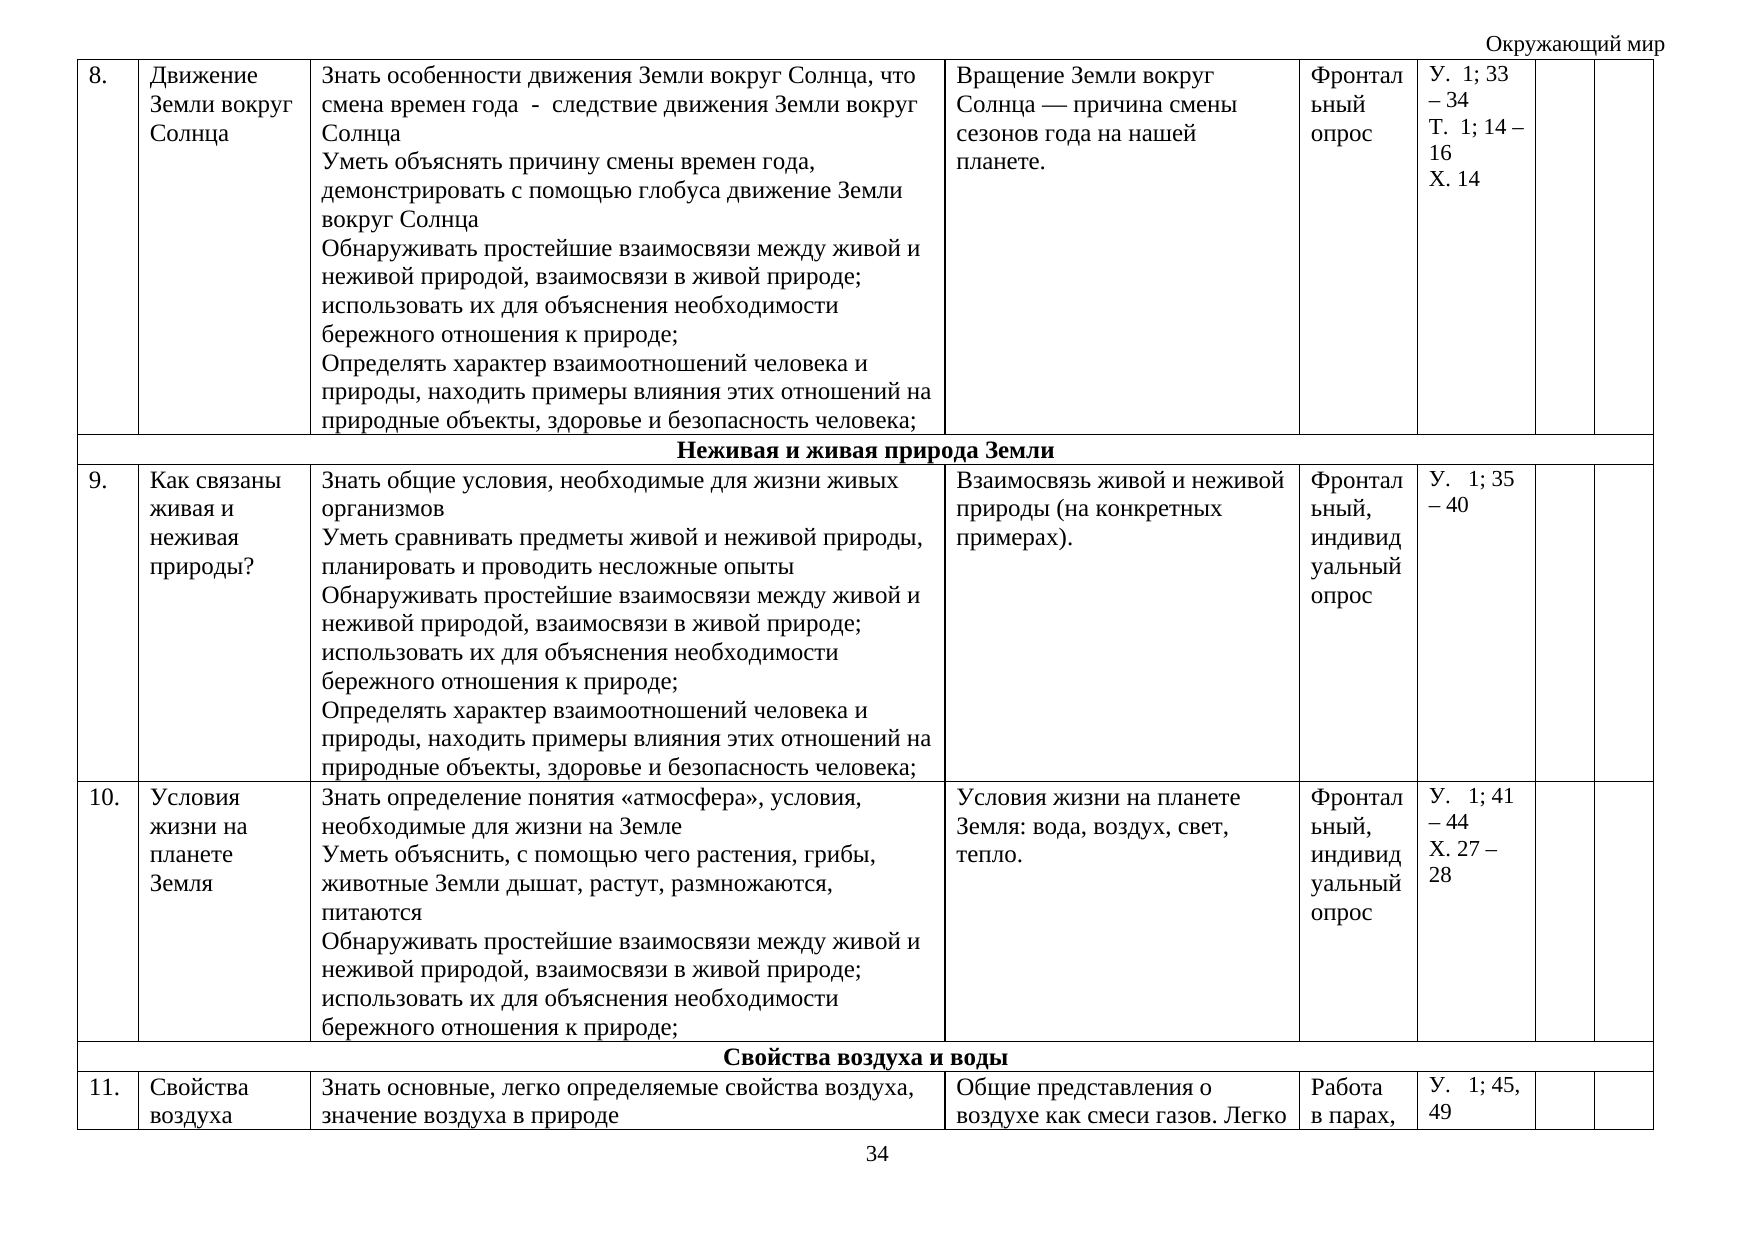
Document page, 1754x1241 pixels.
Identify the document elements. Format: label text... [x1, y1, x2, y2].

table_cell [78, 60, 138, 434]
table_cell [78, 465, 138, 781]
table_cell Фронтальный, индивидуальный опрос [1300, 782, 1417, 1041]
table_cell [946, 1072, 1299, 1129]
table_cell Взаимосвязь живой и неживой природы (на конкретных примерах). [946, 465, 1299, 781]
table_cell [139, 1072, 310, 1129]
table_cell [1536, 782, 1594, 1041]
table_cell Неживая и живая природа Земли [78, 435, 1653, 464]
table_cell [1300, 1072, 1417, 1129]
table_cell [1536, 465, 1594, 781]
table_cell Движение Земли вокруг Солнца [139, 60, 310, 434]
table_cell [1418, 1072, 1535, 1129]
table_cell [1595, 465, 1653, 781]
table_cell [78, 1072, 138, 1129]
table_cell Как связаны живая и неживая природы? [139, 465, 310, 781]
table_cell Свойства воздуха и воды [78, 1042, 1653, 1071]
table_cell [1595, 782, 1653, 1041]
table_cell Знать определение понятия «атмосфера», условия, необходимые для жизни на Земле Уметь объяснить, с помощью чего растения, грибы, животные Земли дышат, растут, размножаются, питаются Обнаруживать простейшие взаимосвязи между живой и неживой природой, взаимосвязи в живой природе; использовать их для объяснения необходимости бережного отношения к природе; [311, 782, 944, 1041]
table_cell Фронтальный опрос [1300, 60, 1417, 434]
table_cell Знать особенности движения Земли вокруг Солнца, что смена времен года - следствие движения Земли вокруг Солнца Уметь объяснять причину смены времен года, демонстрировать с помощью глобуса движение Земли вокруг Солнца Обнаруживать простейшие взаимосвязи между живой и неживой природой, взаимосвязи в живой природе; использовать их для объяснения необходимости бережного отношения к природе; Определять характер взаимоотношений человека и природы, находить примеры влияния этих отношений на природные объекты, здоровье и безопасность человека; [311, 60, 944, 434]
table_cell [1595, 60, 1653, 434]
table_cell [1595, 1072, 1653, 1129]
table_cell Условия жизни на планете Земля [139, 782, 310, 1041]
table_cell У. 1; 33 – 34 Т. 1; 14 – 16 Х. 14 [1418, 60, 1535, 434]
table_cell [1536, 60, 1594, 434]
table_cell Фронтальный, индивидуальный опрос [1300, 465, 1417, 781]
table_cell Вращение Земли вокруг Солнца — причина смены сезонов года на нашей планете. [946, 60, 1299, 434]
table_cell Условия жизни на планете Земля: вода, воздух, свет, тепло. [946, 782, 1299, 1041]
table_cell Знать общие условия, необходимые для жизни живых организмов Уметь сравнивать предметы живой и неживой природы, планировать и проводить несложные опыты Обнаруживать простейшие взаимосвязи между живой и неживой природой, взаимосвязи в живой природе; использовать их для объяснения необходимости бережного отношения к природе; Определять характер взаимоотношений человека и природы, находить примеры влияния этих отношений на природные объекты, здоровье и безопасность человека; [311, 465, 944, 781]
table_cell У. 1; 41 – 44 Х. 27 – 28 [1418, 782, 1535, 1041]
table_cell [78, 782, 138, 1041]
table_cell [1536, 1072, 1594, 1129]
table_cell У. 1; 35 – 40 [1418, 465, 1535, 781]
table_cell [311, 1072, 944, 1129]
